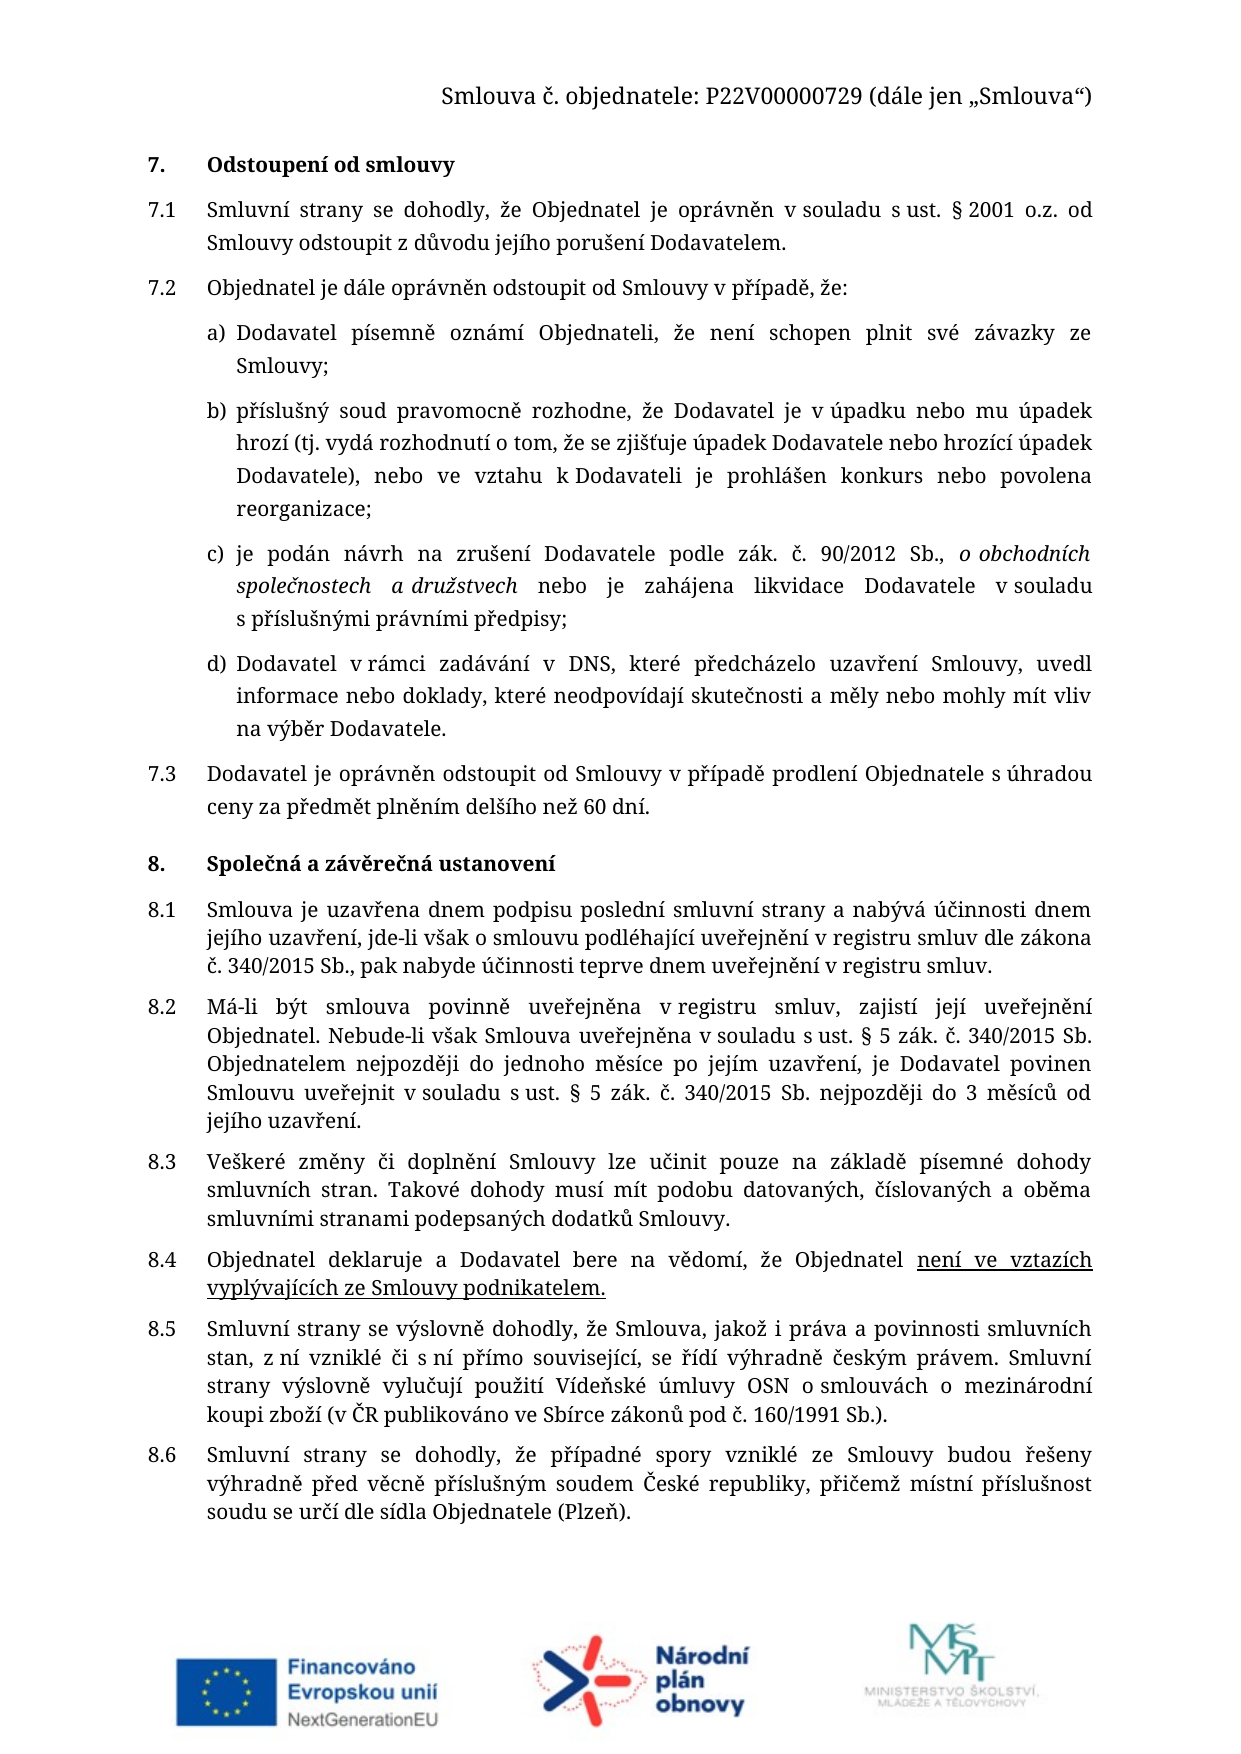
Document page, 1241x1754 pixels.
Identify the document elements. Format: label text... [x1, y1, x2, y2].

list Dodavatel je oprávněn odstoupit od Smlouvy v případě prodlení Objednatele s úhradou ceny za předmět plněním delšího než 60 dní. [148, 759, 1093, 820]
list Smluvní strany se výslovně dohodly, že Smlouva, jakož i práva a povinnosti smluvních stan, z ní vzniklé či s ní přímo související, se řídí výhradně českým právem. Smluvní strany výslovně vylučují použití Vídeňské úmluvy OSN o smlouvách o mezinárodní koupi zboží (v ČR publikováno ve Sbírce zákonů pod č. 160/1991 Sb.). [148, 1314, 1093, 1428]
list Objednatel je dále oprávněn odstoupit od Smlouvy v případě, že: [148, 273, 1093, 301]
list Dodavatel písemně oznámí Objednateli, že není schopen plnit své závazky ze Smlouvy; [207, 318, 1093, 379]
picture [147, 1577, 1093, 1754]
list Smlouva je uzavřena dnem podpisu poslední smluvní strany a nabývá účinnosti dnem jejího uzavření, jde-li však o smlouvu podléhající uveřejnění v registru smluv dle zákona č. 340/2015 Sb., pak nabyde účinnosti teprve dnem uveřejnění v registru smluv. [148, 895, 1093, 980]
list je podán návrh na zrušení Dodavatele podle zák. č. 90/2012 Sb., o obchodních společnostech a družstvech nebo je zahájena likvidace Dodavatele v souladu s příslušnými právními předpisy; [207, 539, 1093, 632]
list Odstoupení od smlouvy [148, 150, 1093, 179]
list Společná a závěrečná ustanovení [148, 849, 1093, 878]
list Smluvní strany se dohodly, že případné spory vzniklé ze Smlouvy budou řešeny výhradně před věcně příslušným soudem České republiky, přičemž místní příslušnost soudu se určí dle sídla Objednatele (Plzeň). [148, 1441, 1093, 1526]
list Smluvní strany se dohodly, že Objednatel je oprávněn v souladu s ust. § 2001 o.z. od Smlouvy odstoupit z důvodu jejího porušení Dodavatelem. [148, 195, 1093, 256]
list Objednatel deklaruje a Dodavatel bere na vědomí, že Objednatel není ve vztazích vyplývajících ze Smlouvy podnikatelem. [148, 1245, 1093, 1302]
list Veškeré změny či doplnění Smlouvy lze učinit pouze na základě písemné dohody smluvních stran. Takové dohody musí mít podobu datovaných, číslovaných a oběma smluvními stranami podepsaných dodatků Smlouvy. [148, 1147, 1093, 1232]
list Má-li být smlouva povinně uveřejněna v registru smluv, zajistí její uveřejnění Objednatel. Nebude-li však Smlouva uveřejněna v souladu s ust. § 5 zák. č. 340/2015 Sb. Objednatelem nejpozději do jednoho měsíce po jejím uzavření, je Dodavatel povinen Smlouvu uveřejnit v souladu s ust. § 5 zák. č. 340/2015 Sb. nejpozději do 3 měsíců od jejího uzavření. [148, 992, 1093, 1135]
list příslušný soud pravomocně rozhodne, že Dodavatel je v úpadku nebo mu úpadek hrozí (tj. vydá rozhodnutí o tom, že se zjišťuje úpadek Dodavatele nebo hrozící úpadek Dodavatele), nebo ve vztahu k Dodavateli je prohlášen konkurs nebo povolena reorganizace; [207, 396, 1093, 522]
list Dodavatel v rámci zadávání v DNS, které předcházelo uzavření Smlouvy, uvedl informace nebo doklady, které neodpovídají skutečnosti a měly nebo mohly mít vliv na výběr Dodavatele. [207, 649, 1093, 743]
